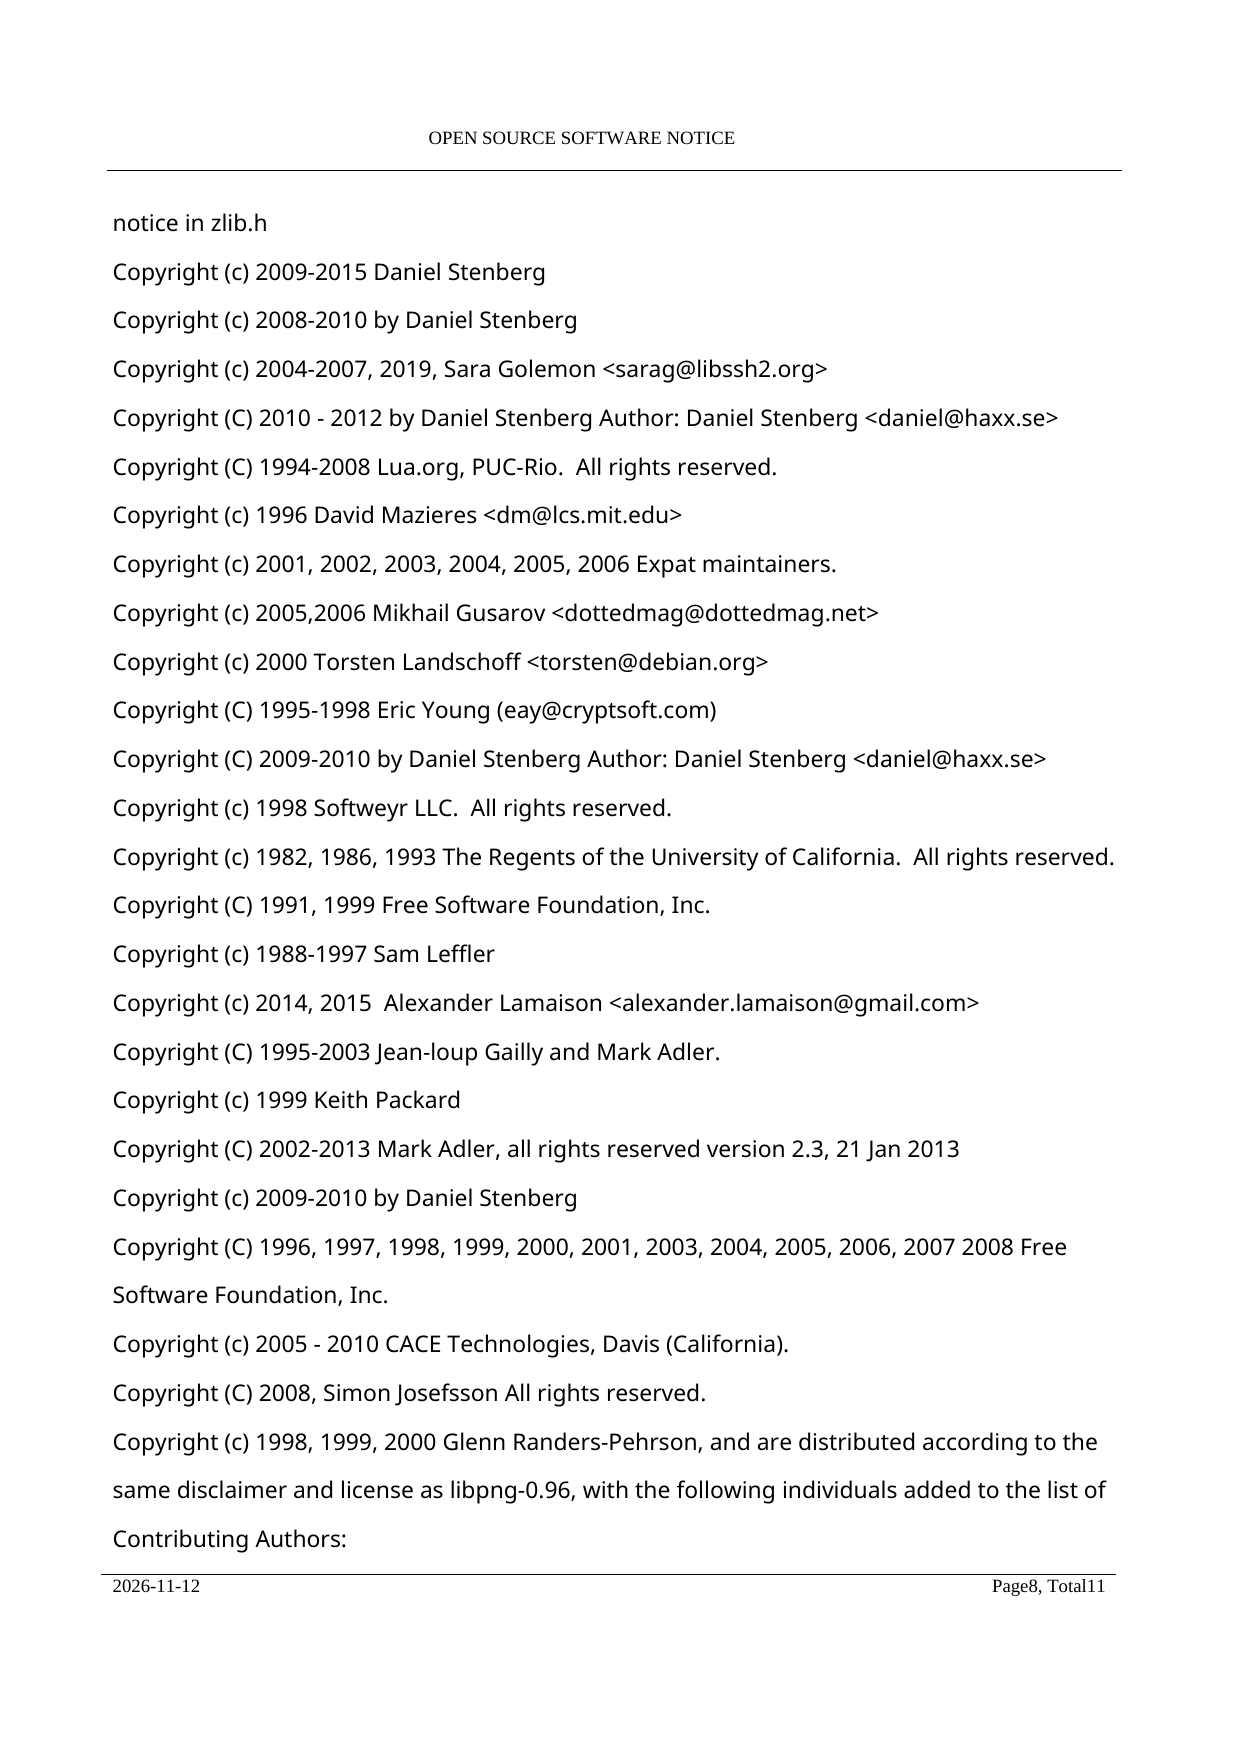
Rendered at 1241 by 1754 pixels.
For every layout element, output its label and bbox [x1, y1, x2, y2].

text [112, 206, 1128, 1555]
